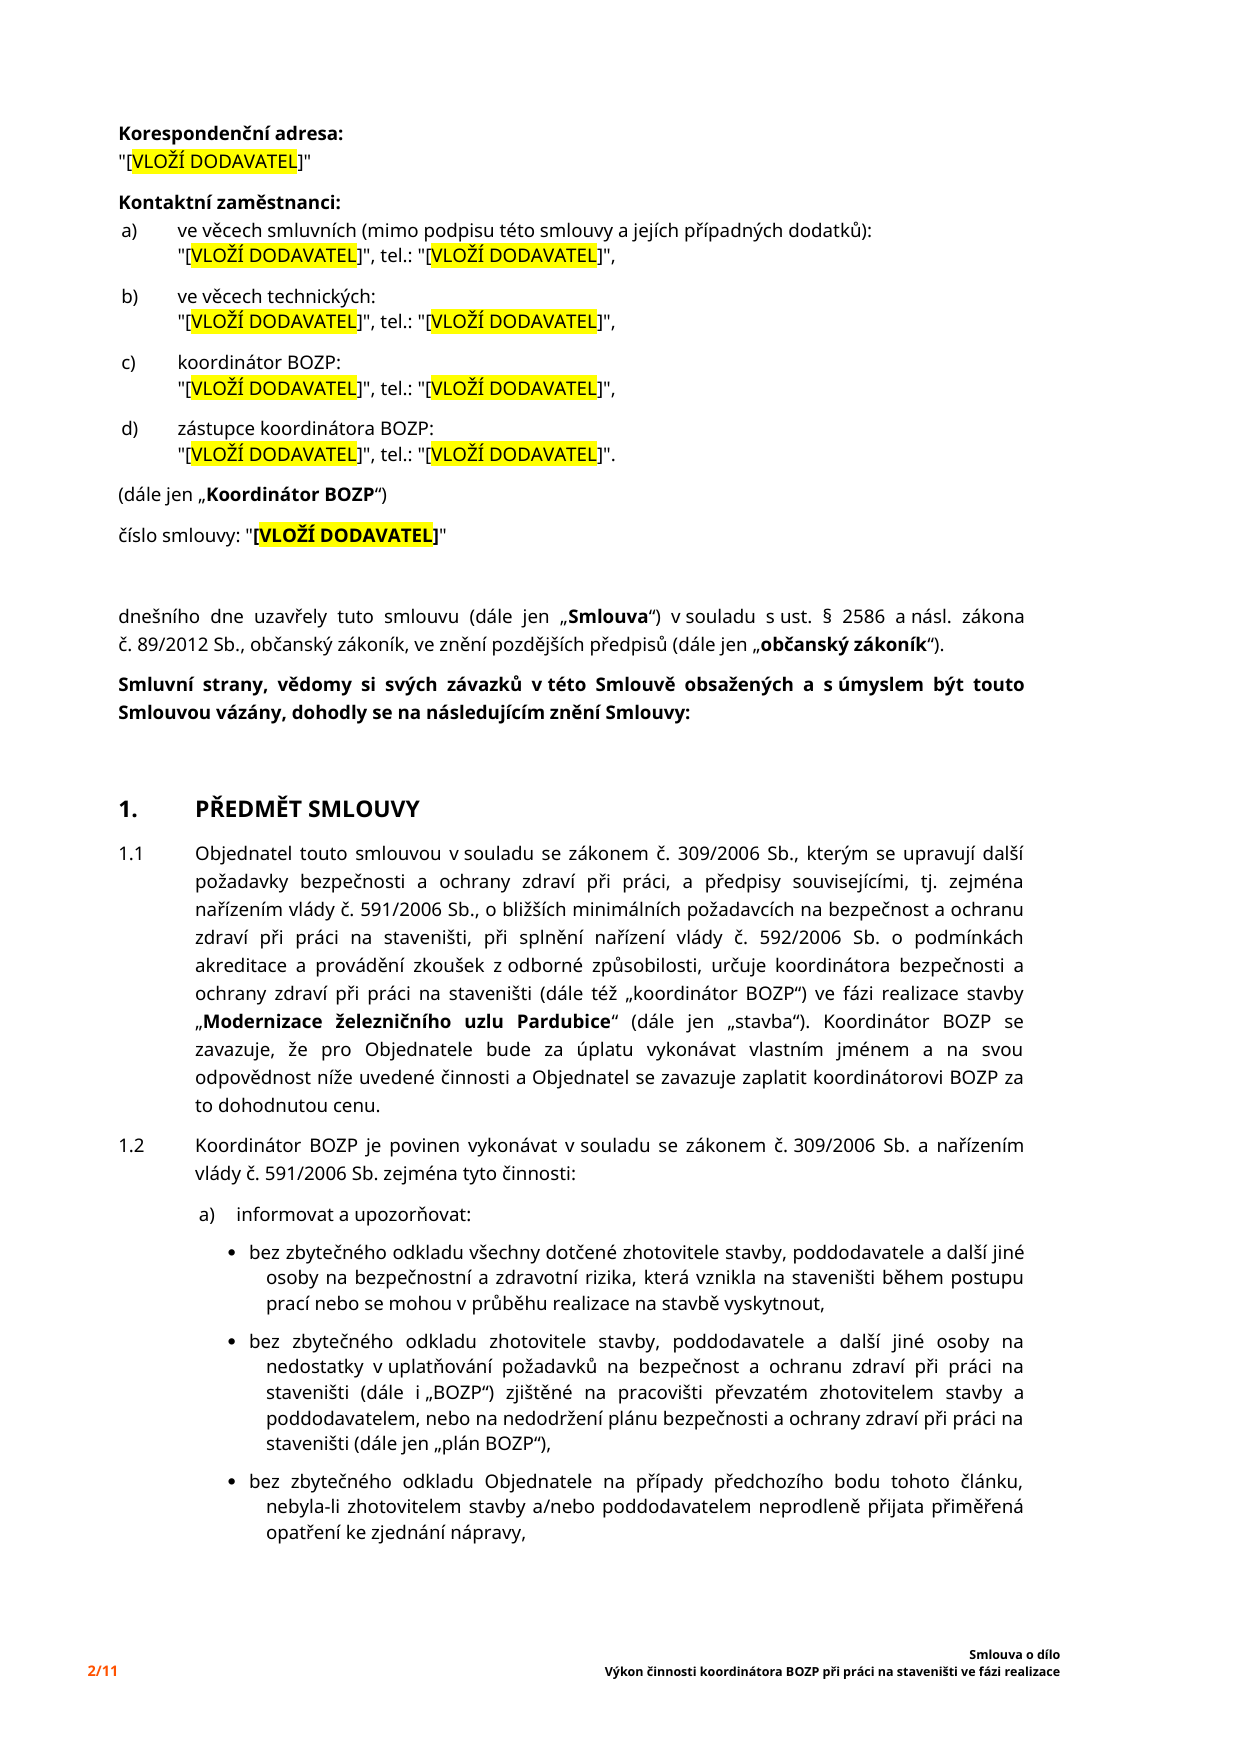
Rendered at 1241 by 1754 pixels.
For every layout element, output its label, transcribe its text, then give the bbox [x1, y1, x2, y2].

list ve věcech technických: [121, 283, 1024, 309]
text Smluvní strany, vědomy si svých závazků v této Smlouvě obsažených a s úmyslem být touto Smlouvou vázány, dohodly se na následujícím znění Smlouvy: [118, 671, 1024, 725]
text "[VLOŽÍ DODAVATEL]", tel.: "[VLOŽÍ DODAVATEL]". [597, 441, 1024, 466]
text Kontaktní zaměstnanci: [118, 189, 1024, 215]
text PŘEDMĚT SMLOUVY [118, 793, 1024, 824]
text Objednatel touto smlouvou v souladu se zákonem č. 309/2006 Sb., kterým se upravují další požadavky bezpečnosti a ochrany zdraví při práci, a předpisy souvisejícími, tj. zejména nařízením vlády č. 591/2006 Sb., o bližších minimálních požadavcích na bezpečnost a ochranu zdraví při práci na staveništi, při splnění nařízení vlády č. 592/2006 Sb. o podmínkách akreditace a provádění zkoušek z odborné způsobilosti, určuje koordinátora bezpečnosti a ochrany zdraví při práci na staveništi (dále též „koordinátor BOZP“) ve fázi realizace stavby „Modernizace železničního uzlu Pardubice“ (dále jen „stavba“). Koordinátor BOZP se zavazuje, že pro Objednatele bude za úplatu vykonávat vlastním jménem a na svou odpovědnost níže uvedené činnosti a Objednatel se zavazuje zaplatit koordinátorovi BOZP za to dohodnutou cenu. [118, 840, 1024, 1118]
text číslo smlouvy: "[VLOŽÍ DODAVATEL]" [433, 522, 1024, 547]
text Korespondenční adresa: [118, 121, 1024, 146]
text "[VLOŽÍ DODAVATEL]", tel.: "[VLOŽÍ DODAVATEL]", [597, 375, 1024, 400]
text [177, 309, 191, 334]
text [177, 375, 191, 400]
text "[VLOŽÍ DODAVATEL]", tel.: "[VLOŽÍ DODAVATEL]", [597, 243, 1024, 268]
list bez zbytečného odkladu všechny dotčené zhotovitele stavby, poddodavatele a další jiné osoby na bezpečnostní a zdravotní rizika, která vznikla na staveništi během postupu prací nebo se mohou v průběhu realizace na stavbě vyskytnout, [228, 1239, 1024, 1316]
text Koordinátor BOZP je povinen vykonávat v souladu se zákonem č. 309/2006 Sb. a nařízením vlády č. 591/2006 Sb. zejména tyto činnosti: [118, 1133, 1024, 1186]
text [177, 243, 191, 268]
text číslo smlouvy: "[VLOŽÍ DODAVATEL]" [118, 522, 259, 547]
text "[VLOŽÍ DODAVATEL]", tel.: "[VLOŽÍ DODAVATEL]", [597, 309, 1024, 334]
text "[VLOŽÍ DODAVATEL]" [297, 149, 1024, 174]
list ve věcech smluvních (mimo podpisu této smlouvy a jejích případných dodatků): [121, 217, 1024, 243]
list informovat a upozorňovat: [199, 1201, 1024, 1227]
text (dále jen „Koordinátor BOZP“) [118, 481, 1024, 507]
list bez zbytečného odkladu zhotovitele stavby, poddodavatele a další jiné osoby na nedostatky v uplatňování požadavků na bezpečnost a ochranu zdraví při práci na staveništi (dále i „BOZP“) zjištěné na pracovišti převzatém zhotovitelem stavby a poddodavatelem, nebo na nedodržení plánu bezpečnosti a ochrany zdraví při práci na staveništi (dále jen „plán BOZP“), [228, 1328, 1024, 1456]
list zástupce koordinátora BOZP: [121, 415, 1024, 441]
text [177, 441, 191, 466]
text dnešního dne uzavřely tuto smlouvu (dále jen „Smlouva“) v souladu s ust. § 2586 a násl. zákona č. 89/2012 Sb., občanský zákoník, ve znění pozdějších předpisů (dále jen „občanský zákoník“). [118, 603, 1024, 656]
list koordinátor BOZP: [121, 349, 1024, 375]
list bez zbytečného odkladu Objednatele na případy předchozího bodu tohoto článku, nebyla-li zhotovitelem stavby a/nebo poddodavatelem neprodleně přijata přiměřená opatření ke zjednání nápravy, [228, 1468, 1024, 1545]
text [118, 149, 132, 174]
